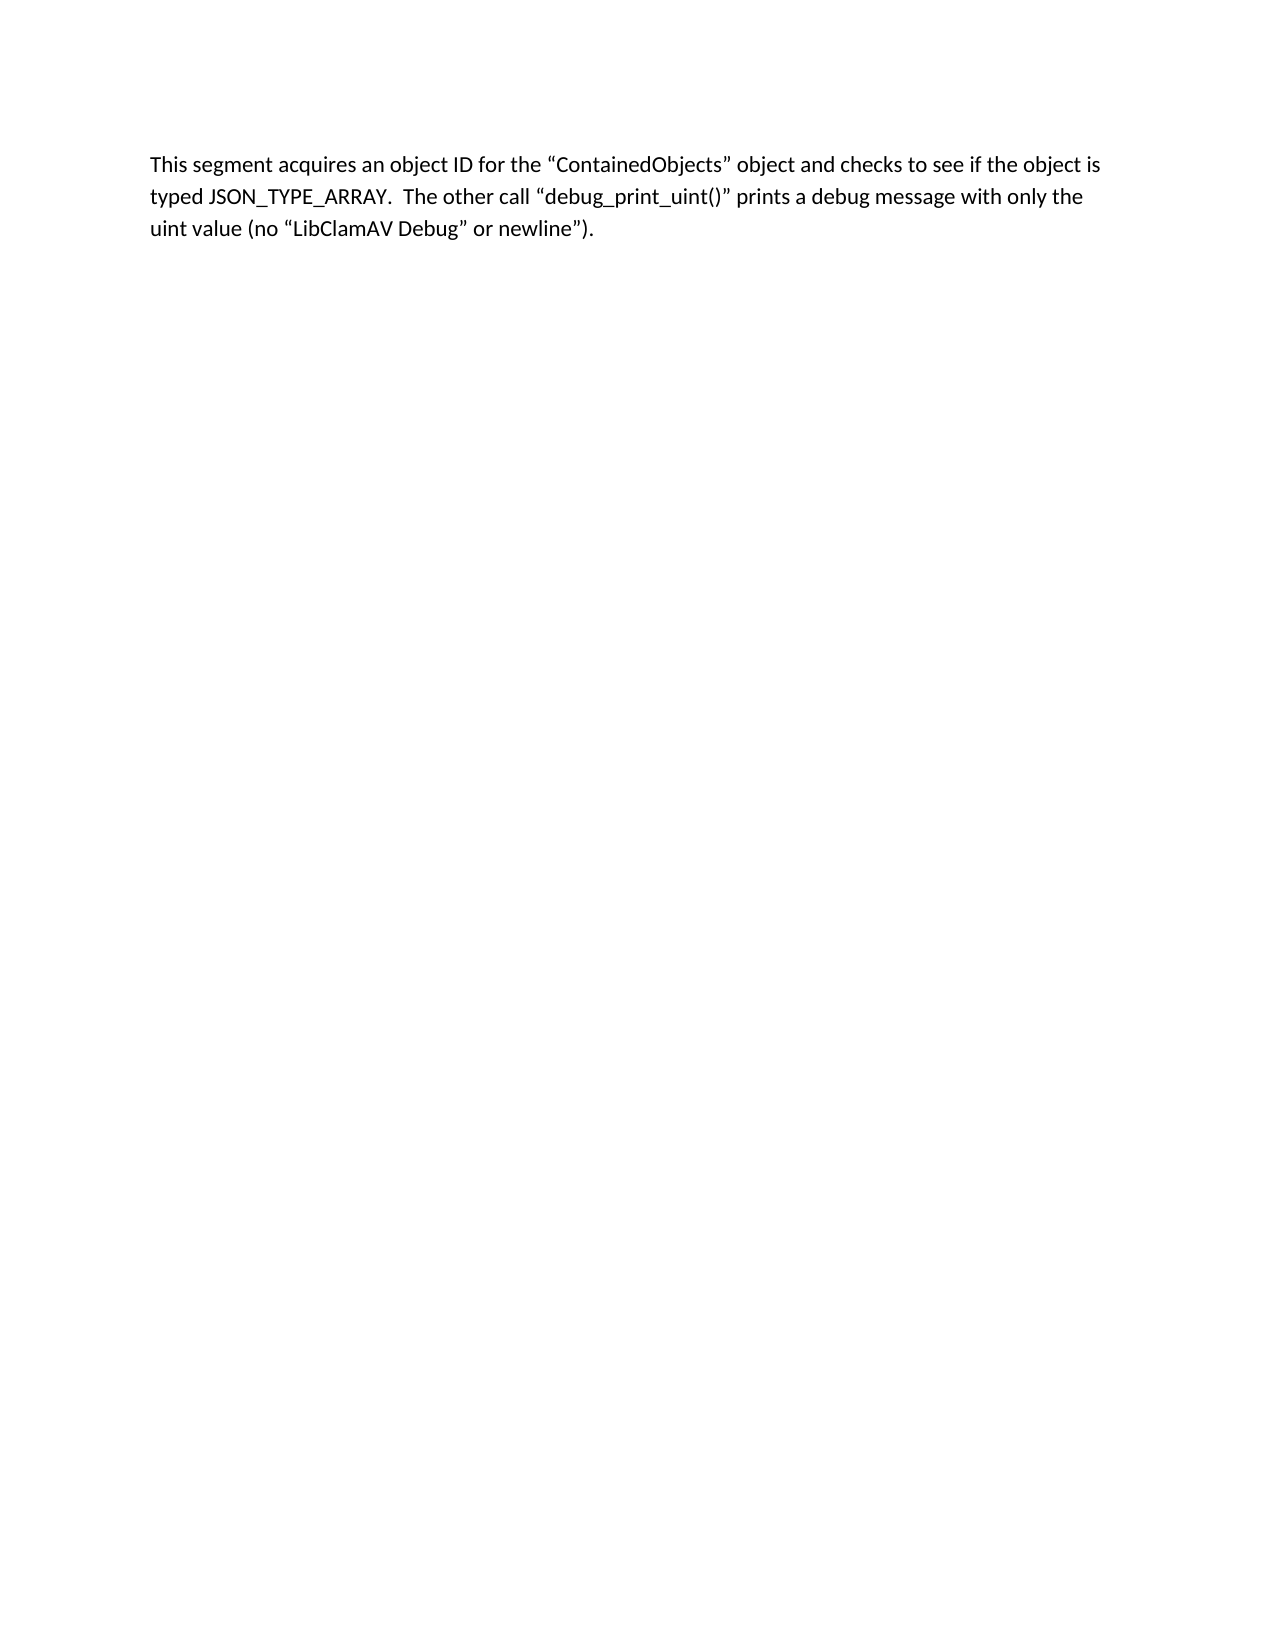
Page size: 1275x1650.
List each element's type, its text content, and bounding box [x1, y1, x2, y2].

text This segment acquires an object ID for the “ContainedObjects” object and checks to see if the object is typed JSON_TYPE_ARRAY. The other call “debug_print_uint()” prints a debug message with only the uint value (no “LibClamAV Debug” or newline”). [150, 150, 1125, 242]
